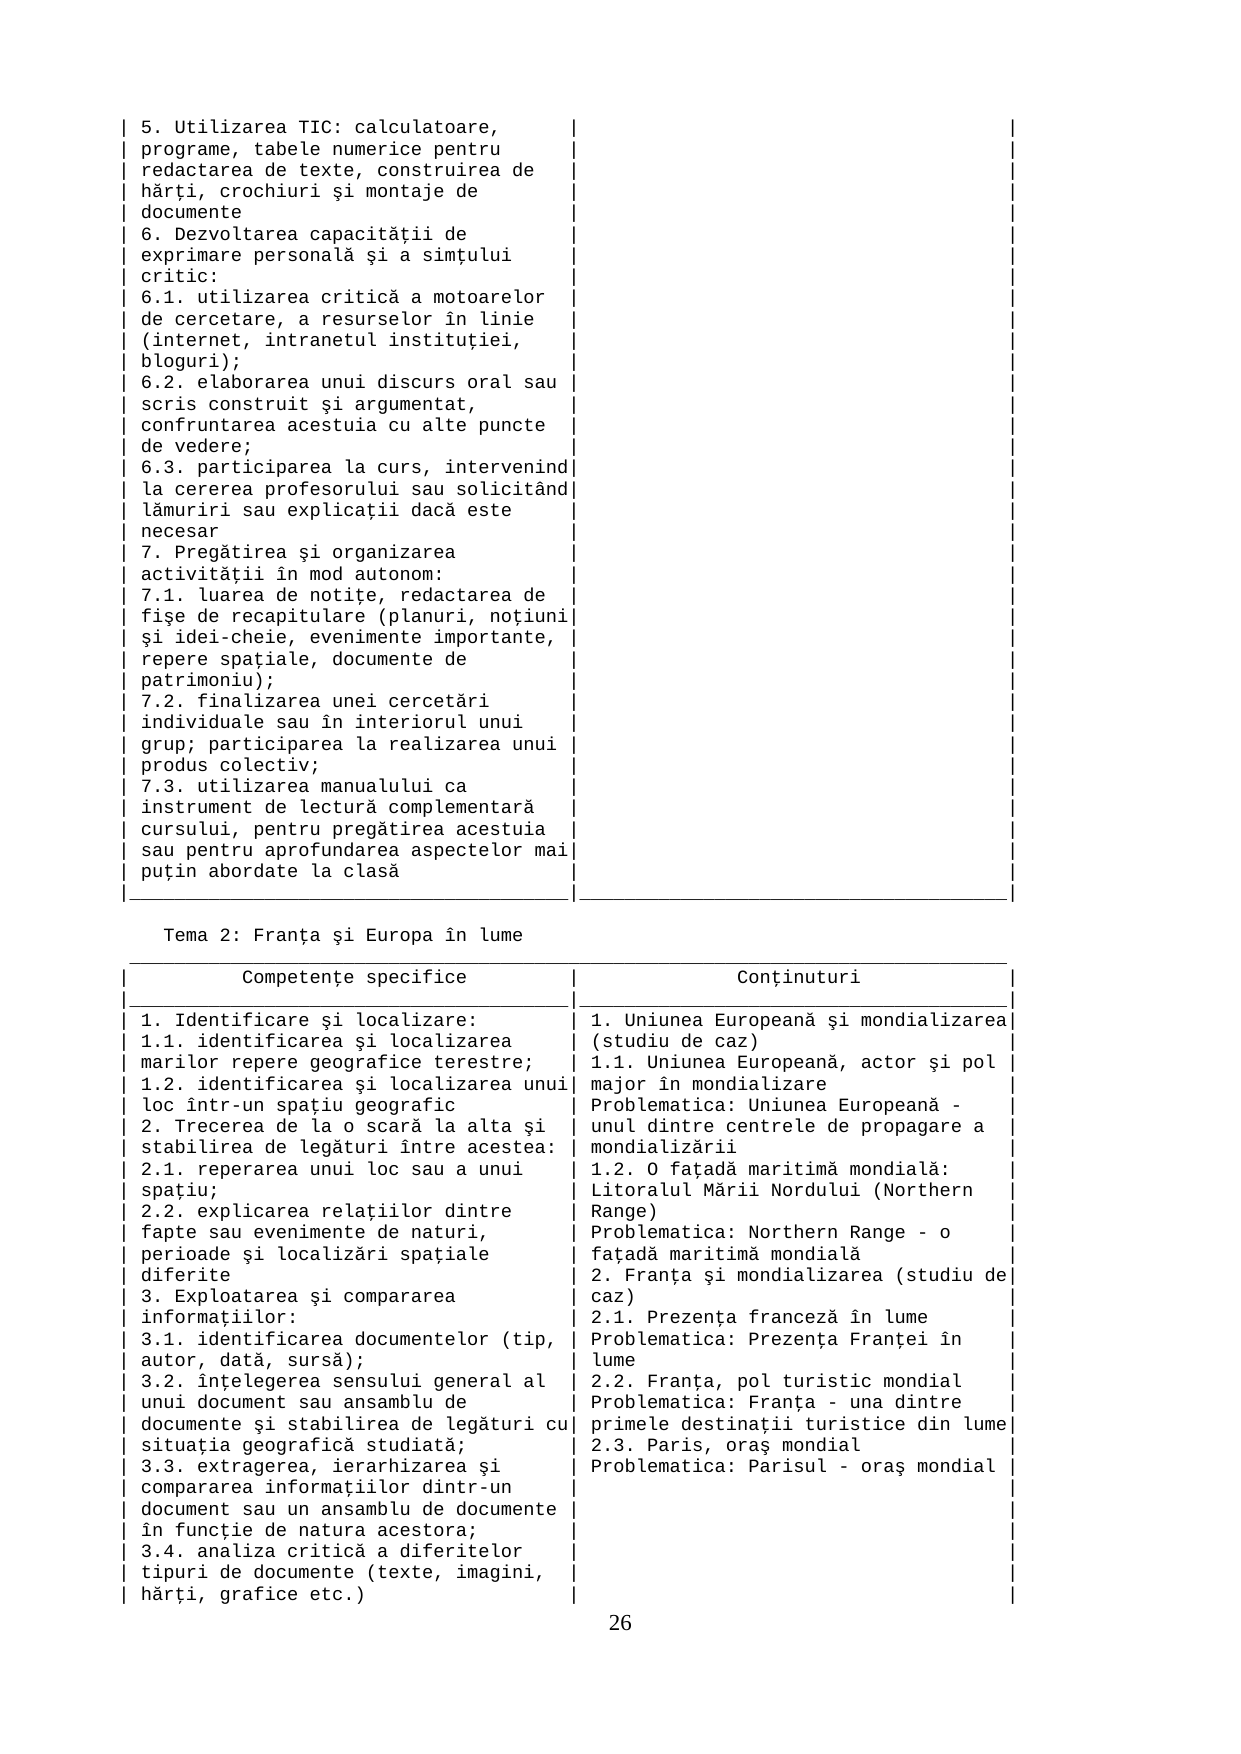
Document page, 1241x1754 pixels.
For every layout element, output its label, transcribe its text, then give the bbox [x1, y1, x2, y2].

text ______________________________________________________________________________ [118, 947, 1122, 968]
text | marilor repere geografice terestre; | 1.1. Uniunea Europeană, actor şi pol | [118, 1053, 1122, 1074]
text | perioade şi localizări spaţiale | faţadă maritimă mondială | [118, 1244, 1122, 1266]
text | 6. Dezvoltarea capacităţii de | | [118, 224, 1122, 246]
text | 7.2. finalizarea unei cercetări | | [118, 692, 1122, 713]
text |_______________________________________|______________________________________| [118, 989, 1122, 1011]
text | 1.1. identificarea şi localizarea | (studiu de caz) | [118, 1032, 1122, 1053]
text Tema 2: Franţa şi Europa în lume [118, 926, 1122, 947]
text | 7. Pregătirea şi organizarea | | [118, 543, 1122, 564]
text | loc într-un spaţiu geografic | Problematica: Uniunea Europeană - | [118, 1096, 1122, 1117]
text | 7.1. luarea de notiţe, redactarea de | | [118, 586, 1122, 607]
text | repere spaţiale, documente de | | [118, 649, 1122, 671]
text | 1. Identificare şi localizare: | 1. Uniunea Europeană şi mondializarea| [118, 1011, 1122, 1032]
text | programe, tabele numerice pentru | | [118, 139, 1122, 161]
text | în funcţie de natura acestora; | | [118, 1521, 1122, 1542]
text | cursului, pentru pregătirea acestuia | | [118, 819, 1122, 841]
text | exprimare personală şi a simţului | | [118, 246, 1122, 267]
text | hărţi, crochiuri şi montaje de | | [118, 182, 1122, 203]
text | fişe de recapitulare (planuri, noţiuni| | [118, 607, 1122, 628]
text | 3.1. identificarea documentelor (tip, | Problematica: Prezenţa Franţei în | [118, 1329, 1122, 1351]
text | compararea informaţiilor dintr-un | | [118, 1478, 1122, 1499]
text | şi idei-cheie, evenimente importante, | | [118, 628, 1122, 649]
text | document sau un ansamblu de documente | | [118, 1499, 1122, 1521]
text | autor, dată, sursă); | lume | [118, 1351, 1122, 1372]
text | activităţii în mod autonom: | | [118, 564, 1122, 586]
text | scris construit şi argumentat, | | [118, 394, 1122, 416]
text | de cercetare, a resurselor în linie | | [118, 309, 1122, 331]
text | 3.4. analiza critică a diferitelor | | [118, 1542, 1122, 1563]
text | de vedere; | | [118, 437, 1122, 458]
text | 6.2. elaborarea unui discurs oral sau | | [118, 373, 1122, 394]
text | 2.1. reperarea unui loc sau a unui | 1.2. O faţadă maritimă mondială: | [118, 1159, 1122, 1181]
text | instrument de lectură complementară | | [118, 798, 1122, 819]
text | fapte sau evenimente de naturi, | Problematica: Northern Range - o | [118, 1223, 1122, 1244]
text | 5. Utilizarea TIC: calculatoare, | | [118, 118, 1122, 139]
text | 3.3. extragerea, ierarhizarea şi | Problematica: Parisul - oraş mondial | [118, 1457, 1122, 1478]
text | diferite | 2. Franţa şi mondializarea (studiu de| [118, 1266, 1122, 1287]
text | confruntarea acestuia cu alte puncte | | [118, 416, 1122, 437]
text | Competenţe specifice | Conţinuturi | [118, 968, 1122, 989]
text | 3.2. înţelegerea sensului general al | 2.2. Franţa, pol turistic mondial | [118, 1372, 1122, 1393]
text | tipuri de documente (texte, imagini, | | [118, 1563, 1122, 1584]
text | stabilirea de legături între acestea: | mondializării | [118, 1138, 1122, 1159]
text | critic: | | [118, 267, 1122, 288]
text | 7.3. utilizarea manualului ca | | [118, 777, 1122, 798]
text |_______________________________________|______________________________________| [118, 883, 1122, 904]
text | hărţi, grafice etc.) | | [118, 1584, 1122, 1606]
text | bloguri); | | [118, 352, 1122, 373]
text | situaţia geografică studiată; | 2.3. Paris, oraş mondial | [118, 1436, 1122, 1457]
text | produs colectiv; | | [118, 756, 1122, 777]
text | 6.1. utilizarea critică a motoarelor | | [118, 288, 1122, 309]
text | documente | | [118, 203, 1122, 224]
text | redactarea de texte, construirea de | | [118, 161, 1122, 182]
text | unui document sau ansamblu de | Problematica: Franţa - una dintre | [118, 1393, 1122, 1414]
text | 3. Exploatarea şi compararea | caz) | [118, 1287, 1122, 1308]
text | spaţiu; | Litoralul Mării Nordului (Northern | [118, 1181, 1122, 1202]
text | (internet, intranetul instituţiei, | | [118, 331, 1122, 352]
text | individuale sau în interiorul unui | | [118, 713, 1122, 734]
text | 2. Trecerea de la o scară la alta şi | unul dintre centrele de propagare a | [118, 1117, 1122, 1138]
text | informaţiilor: | 2.1. Prezenţa franceză în lume | [118, 1308, 1122, 1329]
text | documente şi stabilirea de legături cu| primele destinaţii turistice din lume| [118, 1414, 1122, 1436]
text | 2.2. explicarea relaţiilor dintre | Range) | [118, 1202, 1122, 1223]
text | lămuriri sau explicaţii dacă este | | [118, 501, 1122, 522]
text | 6.3. participarea la curs, intervenind| | [118, 458, 1122, 479]
text | 1.2. identificarea şi localizarea unui| major în mondializare | [118, 1074, 1122, 1096]
text | puţin abordate la clasă | | [118, 862, 1122, 883]
text | la cererea profesorului sau solicitând| | [118, 479, 1122, 501]
text | necesar | | [118, 522, 1122, 543]
text | patrimoniu); | | [118, 671, 1122, 692]
text | grup; participarea la realizarea unui | | [118, 734, 1122, 756]
text | sau pentru aprofundarea aspectelor mai| | [118, 841, 1122, 862]
